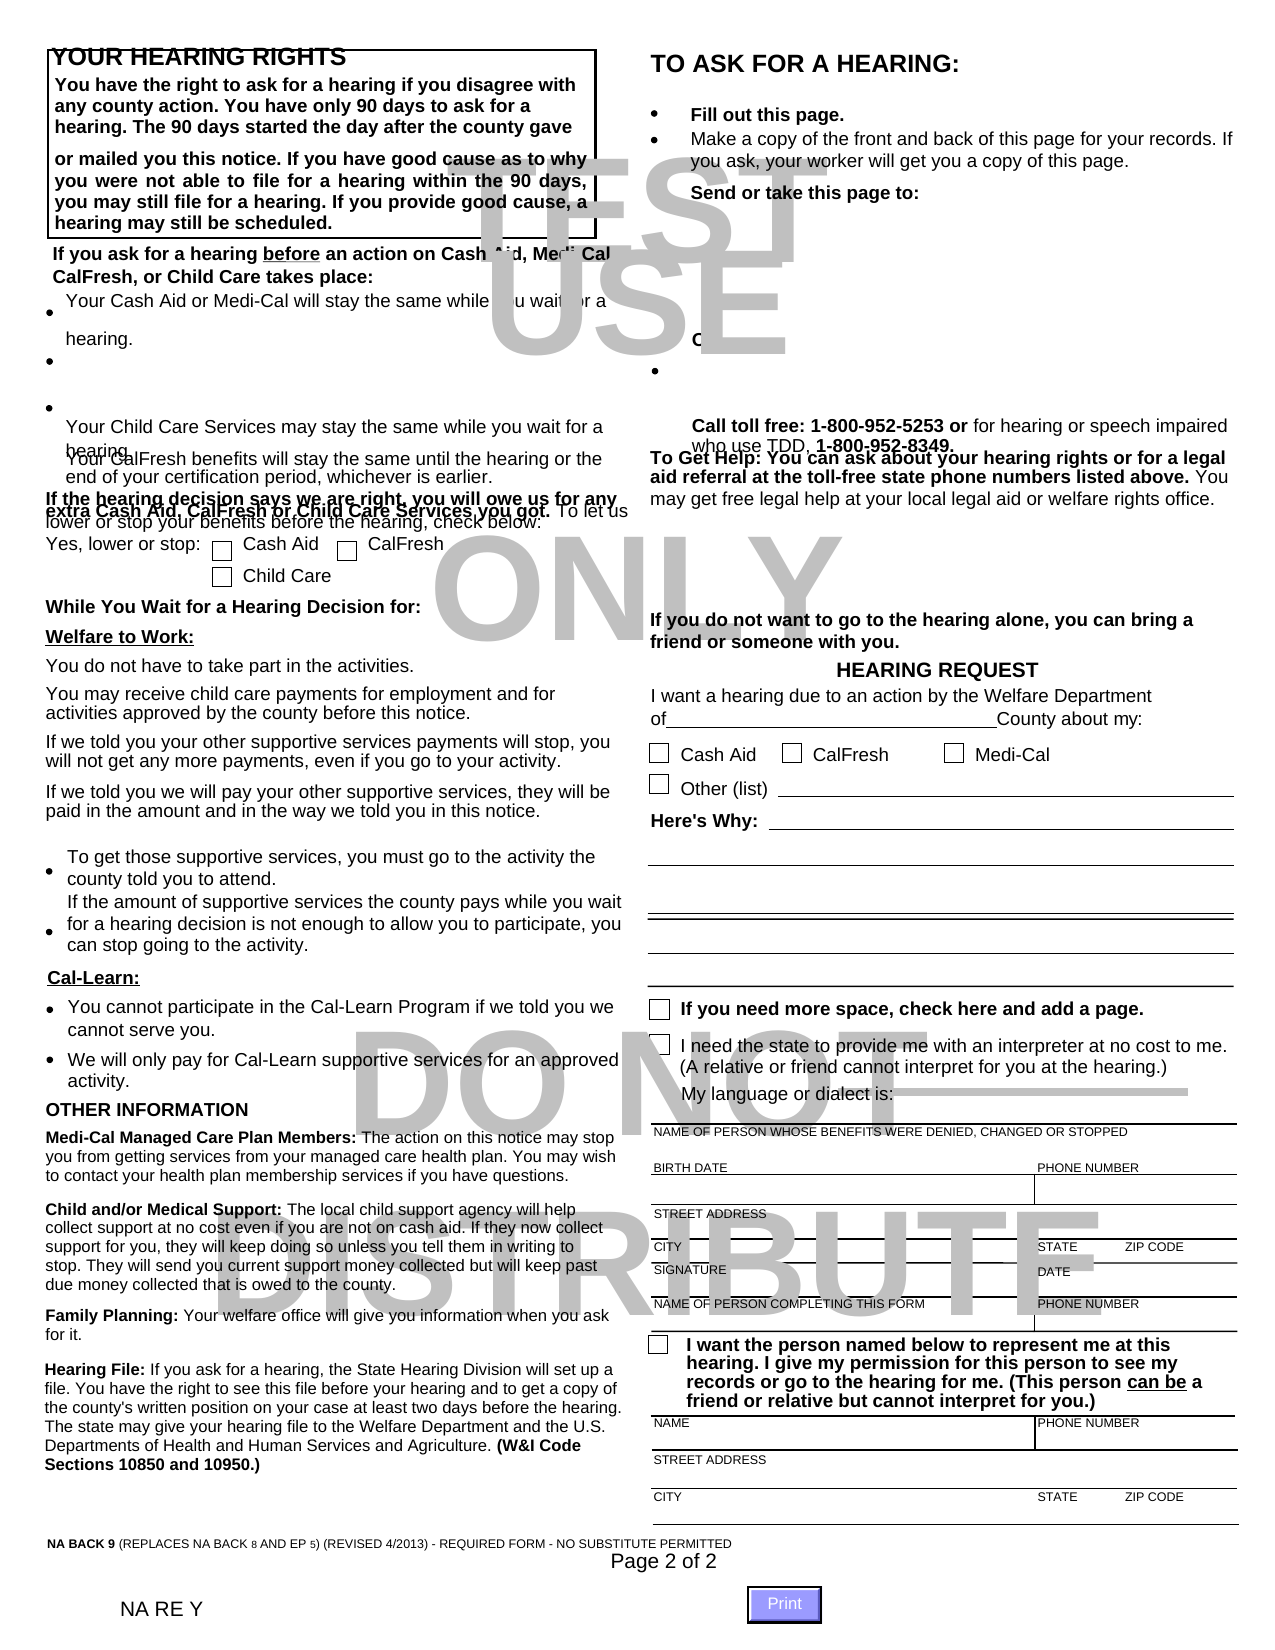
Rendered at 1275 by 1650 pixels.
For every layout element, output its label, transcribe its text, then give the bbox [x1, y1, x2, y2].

text aid referral at the toll-free state phone numbers listed above. You may get free legal help at your local legal aid or welfare rights office. [650, 466, 1230, 509]
text Your Child Care Services may stay the same while you wait for a [65, 401, 622, 442]
text you ask, your worker will get you a copy of this page. [690, 149, 1250, 171]
text I want a hearing due to an action by the Welfare Department of County about my: [650, 685, 1154, 729]
text Child and/or Medical Support: The local child support agency will help collect support at no cost even if you are not on cash aid. If they now collect support for you, they will keep doing so unless you tell them in writing to [45, 1200, 605, 1256]
text cannot serve you. [67, 1020, 623, 1041]
text can stop going to the activity. [67, 934, 1250, 956]
text hearing. [65, 442, 622, 461]
text If the amount of supportive services the county pays while you wait for a hearing decision is not enough to allow you to participate, you [67, 891, 623, 934]
text Hearing File: If you ask for a hearing, the State Hearing Division will set up a file. You have the right to see this file before your hearing and to get a copy of the county's written position on your case at least two days before the hearing. The state may give your hearing file to the Welfare Department and the U.S. Departments of Health and Human Services and Agriculture. (W&I Code Sections 10850 and 10950.) [44, 1361, 624, 1473]
subtitle If the hearing decision says we are right, you will owe us for any [45, 488, 622, 509]
text Medi-Cal Managed Care Plan Members: The action on this notice may stop you from getting services from your managed care health plan. You may wish [45, 1128, 618, 1166]
text Yes, lower or stop: [45, 532, 205, 554]
text If we told you we will pay your other supportive services, they will be paid in the amount and in the way we told you in this notice. [45, 784, 612, 821]
text You do not have to take part in the activities. [45, 655, 614, 676]
subtitle OTHER INFORMATION [45, 1098, 623, 1120]
text You cannot participate in the Cal-Learn Program if we told you we If you need more space, check here and add a page. [67, 997, 1250, 1020]
text NA BACK 9 (REPLACES NA BACK 8 AND EP 5) (REVISED 4/2013) - REQUIRED FORM - NO SUBSTITUTE PERMITTED [47, 1538, 1250, 1551]
text DATE [1037, 1264, 1250, 1278]
text for it. [45, 1325, 626, 1344]
text YOUR HEARING RIGHTS [51, 42, 592, 71]
text Welfare to Work: [45, 626, 614, 648]
text If you ask for a hearing before an action on Cash Aid, Medi-Cal, CalFresh, or Child Care takes place: [52, 242, 616, 287]
text Other (list) [680, 777, 1250, 799]
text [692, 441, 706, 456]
text TO ASK FOR A HEARING: [650, 49, 1250, 78]
text CITY STATE ZIP CODE [653, 1483, 1250, 1503]
text USE [483, 327, 1250, 362]
text HEARING REQUEST [836, 658, 1250, 682]
subtitle Send or take this page to: [690, 182, 1250, 203]
text PHONE NUMBER [1037, 1297, 1250, 1311]
text If we told you your other supportive services payments will stop, you will not get any more payments, even if you go to your activity. [45, 734, 612, 772]
text stop. They will send you current support money collected but will keep past due money collected that is owed to the county. [45, 1256, 599, 1294]
subtitle If you do not want to go to the hearing alone, you can bring a friend or someone with you. [650, 609, 1196, 652]
subtitle You have the right to ask for a hearing if you disagree with any county action. You have only 90 days to ask for a hearing. The 90 days started the day after the county gave [54, 74, 592, 138]
text NAME OF PERSON COMPLETING THIS FORM [653, 1297, 929, 1311]
text I need the state to provide me with an interpreter at no cost to me. (A relative or friend cannot interpret for you at the hearing.) [679, 1034, 1229, 1078]
text STREET ADDRESS [653, 1452, 1250, 1467]
text Fill out this page. [690, 103, 1250, 125]
text Call toll free: 1-800-952-5253 or for hearing or speech impaired [692, 401, 1250, 441]
text Cash Aid Child Care [243, 533, 333, 587]
text SIGNATURE [653, 1263, 929, 1277]
text who use TDD, 1-800-952-8349. [707, 441, 897, 456]
text CalFresh [368, 533, 1250, 554]
text My language or dialect is: [681, 1082, 1250, 1104]
text to contact your health plan membership services if you have questions. [45, 1166, 573, 1185]
text Cal-Learn: [47, 966, 1250, 988]
text To get those supportive services, you must go to the activity the county told you to attend. [67, 846, 1234, 889]
text NAME OF PERSON WHOSE BENEFITS WERE DENIED, CHANGED OR STOPPED [653, 1119, 1250, 1139]
text Make a copy of the front and back of this page for your records. If [690, 129, 1250, 149]
text We will only pay for Cal-Learn supportive services for an approved activity. [67, 1049, 621, 1092]
text STATE [1037, 1239, 1082, 1254]
subtitle Page 2 of 2 [608, 1551, 719, 1572]
text STREET ADDRESS CITY [653, 1207, 769, 1254]
text who use TDD, 1-800-952-8349. [894, 441, 1250, 456]
text end of your certification period, whichever is earlier. [65, 466, 622, 488]
text ZIP CODE [1125, 1239, 1250, 1254]
text Family Planning: Your welfare office will give you information when you ask [45, 1306, 613, 1325]
subtitle or mailed you this notice. If you have good cause as to why you were not able to file for a hearing within the 90 days, you may still file for a hearing. If you provide good cause, a hearing may still be scheduled. [54, 149, 588, 233]
text You may receive child care payments for employment and for activities approved by the county before this notice. [45, 686, 557, 723]
text hearing. [65, 327, 137, 349]
text Cash Aid CalFresh Medi-Cal [680, 743, 1250, 765]
subtitle I want the person named below to represent me at this hearing. I give my permission for this person to see my records or go to the hearing for me. (This person can be a friend or relative but cannot interpret for you.) [686, 1336, 1242, 1411]
subtitle Here's Why: [650, 810, 1250, 831]
subtitle While You Wait for a Hearing Decision for: [45, 596, 614, 618]
